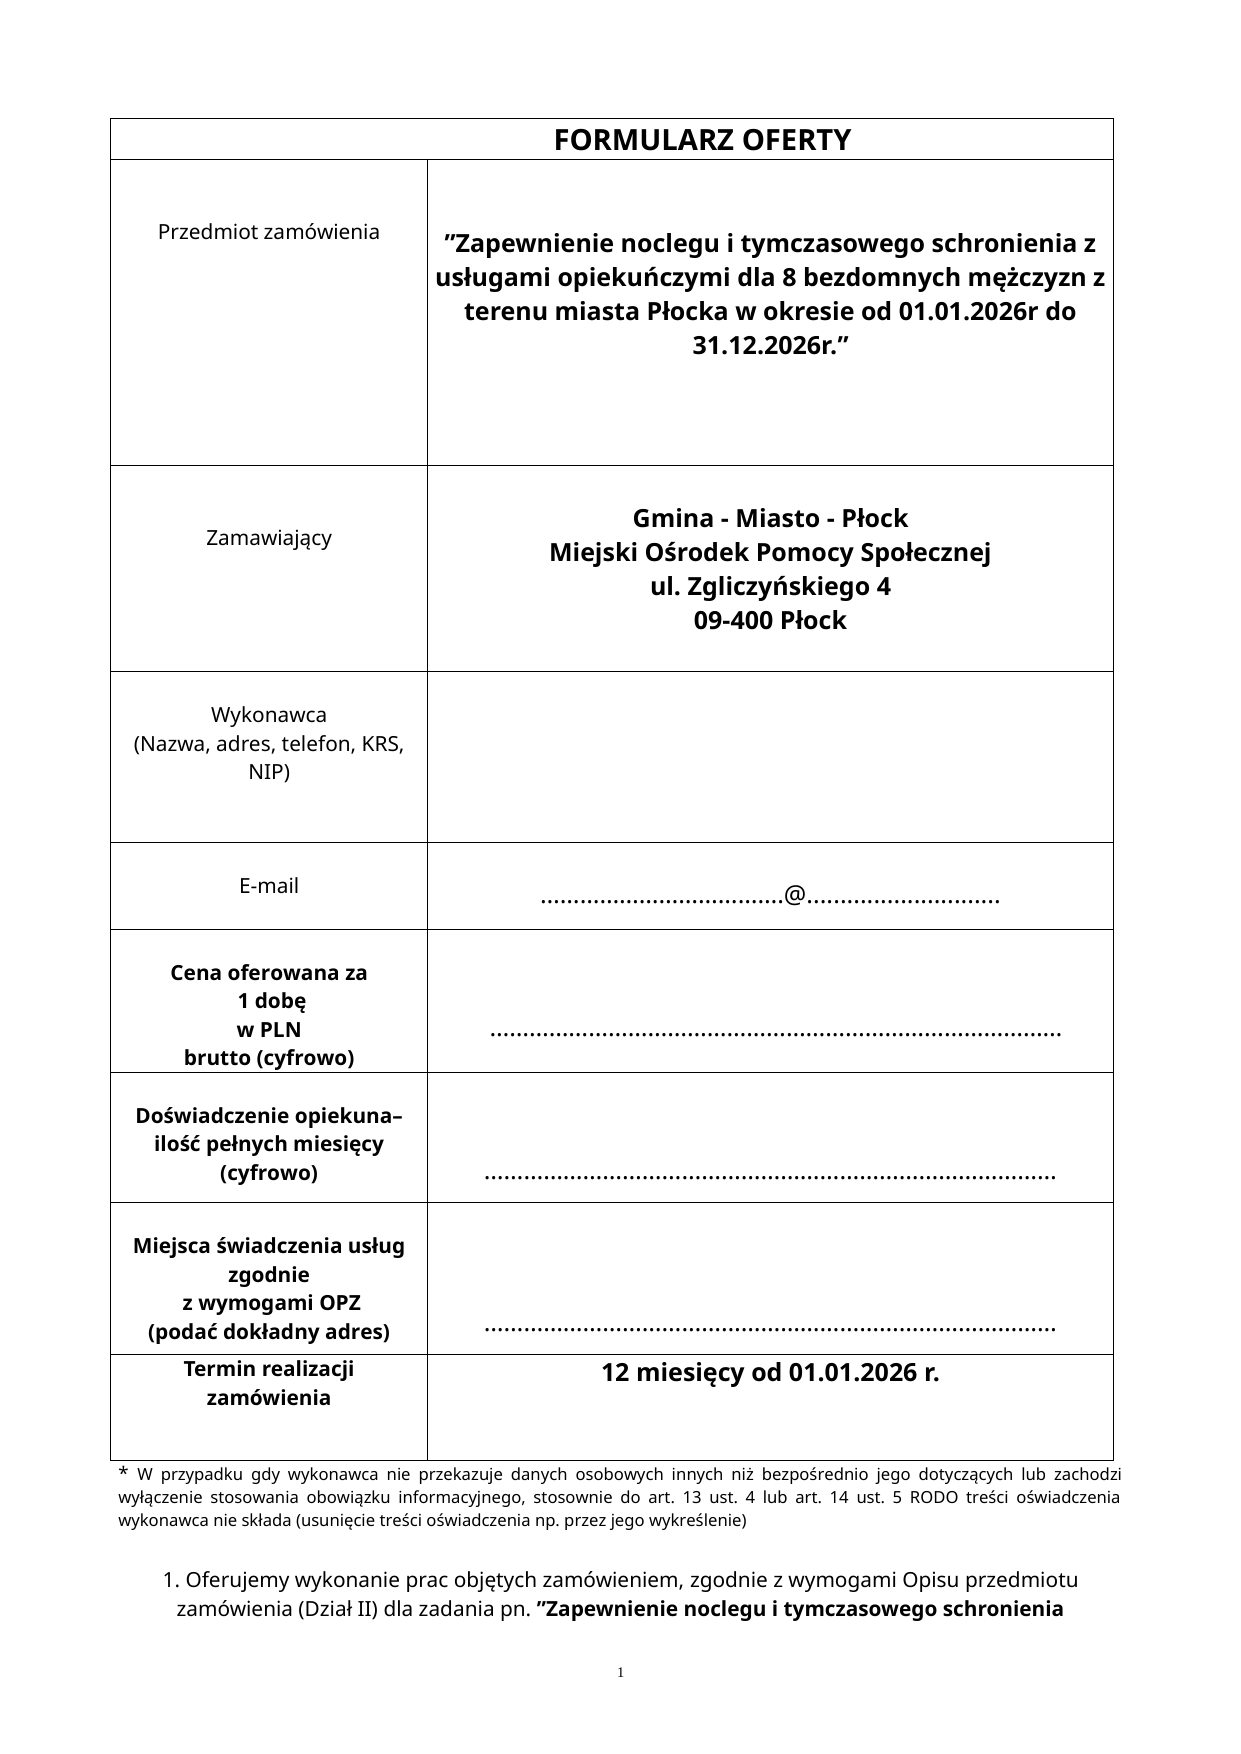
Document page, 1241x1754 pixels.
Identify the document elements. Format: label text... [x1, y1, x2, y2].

table_cell Cena oferowana za 1 dobę w PLN brutto (cyfrowo) [111, 930, 427, 1072]
table_cell [428, 672, 1113, 842]
table_cell 12 miesięcy od 01.01.2026 r. [428, 1355, 1113, 1459]
table_header FORMULARZ OFERTY [111, 119, 1113, 159]
table_cell E-mail [111, 843, 427, 928]
text * W przypadku gdy wykonawca nie przekazuje danych osobowych innych niż bezpośrednio jego dotyczących lub zachodzi wyłączenie stosowania obowiązku informacyjnego, stosownie do art. 13 ust. 4 lub art. 14 ust. 5 RODO treści oświadczenia wykonawca nie składa (usunięcie treści oświadczenia np. przez jego wykreślenie) [118, 1461, 1123, 1532]
table_cell Doświadczenie opiekuna– ilość pełnych miesięcy (cyfrowo) [111, 1073, 427, 1202]
table_cell Wykonawca (Nazwa, adres, telefon, KRS, NIP) [111, 672, 427, 842]
table_cell …………………………………………………………………………… [428, 1073, 1113, 1202]
table_cell Termin realizacji zamówienia [111, 1355, 427, 1459]
table_cell …………………………………………………………………………… [428, 1203, 1113, 1353]
table_cell Przedmiot zamówienia [111, 160, 427, 465]
table_cell ”Zapewnienie noclegu i tymczasowego schronienia z usługami opiekuńczymi dla 8 bezdomnych mężczyzn z terenu miasta Płocka w okresie od 01.01.2026r do 31.12.2026r.” [428, 160, 1113, 465]
table_cell Zamawiający [111, 466, 427, 671]
table_cell …………………………………………………………………………… [428, 930, 1113, 1072]
table_cell Gmina - Miasto - Płock Miejski Ośrodek Pomocy Społecznej ul. Zgliczyńskiego 4 09-400 Płock [428, 466, 1113, 671]
table_cell ……………………………….@............................. [428, 843, 1113, 928]
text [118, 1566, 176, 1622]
text 1. Oferujemy wykonanie prac objętych zamówieniem, zgodnie z wymogami Opisu przedmiotu zamówienia (Dział II) dla zadania pn. ”Zapewnienie noclegu i tymczasowego schronienia [531, 1566, 1123, 1622]
table_cell Miejsca świadczenia usług zgodnie z wymogami OPZ (podać dokładny adres) [111, 1203, 427, 1353]
